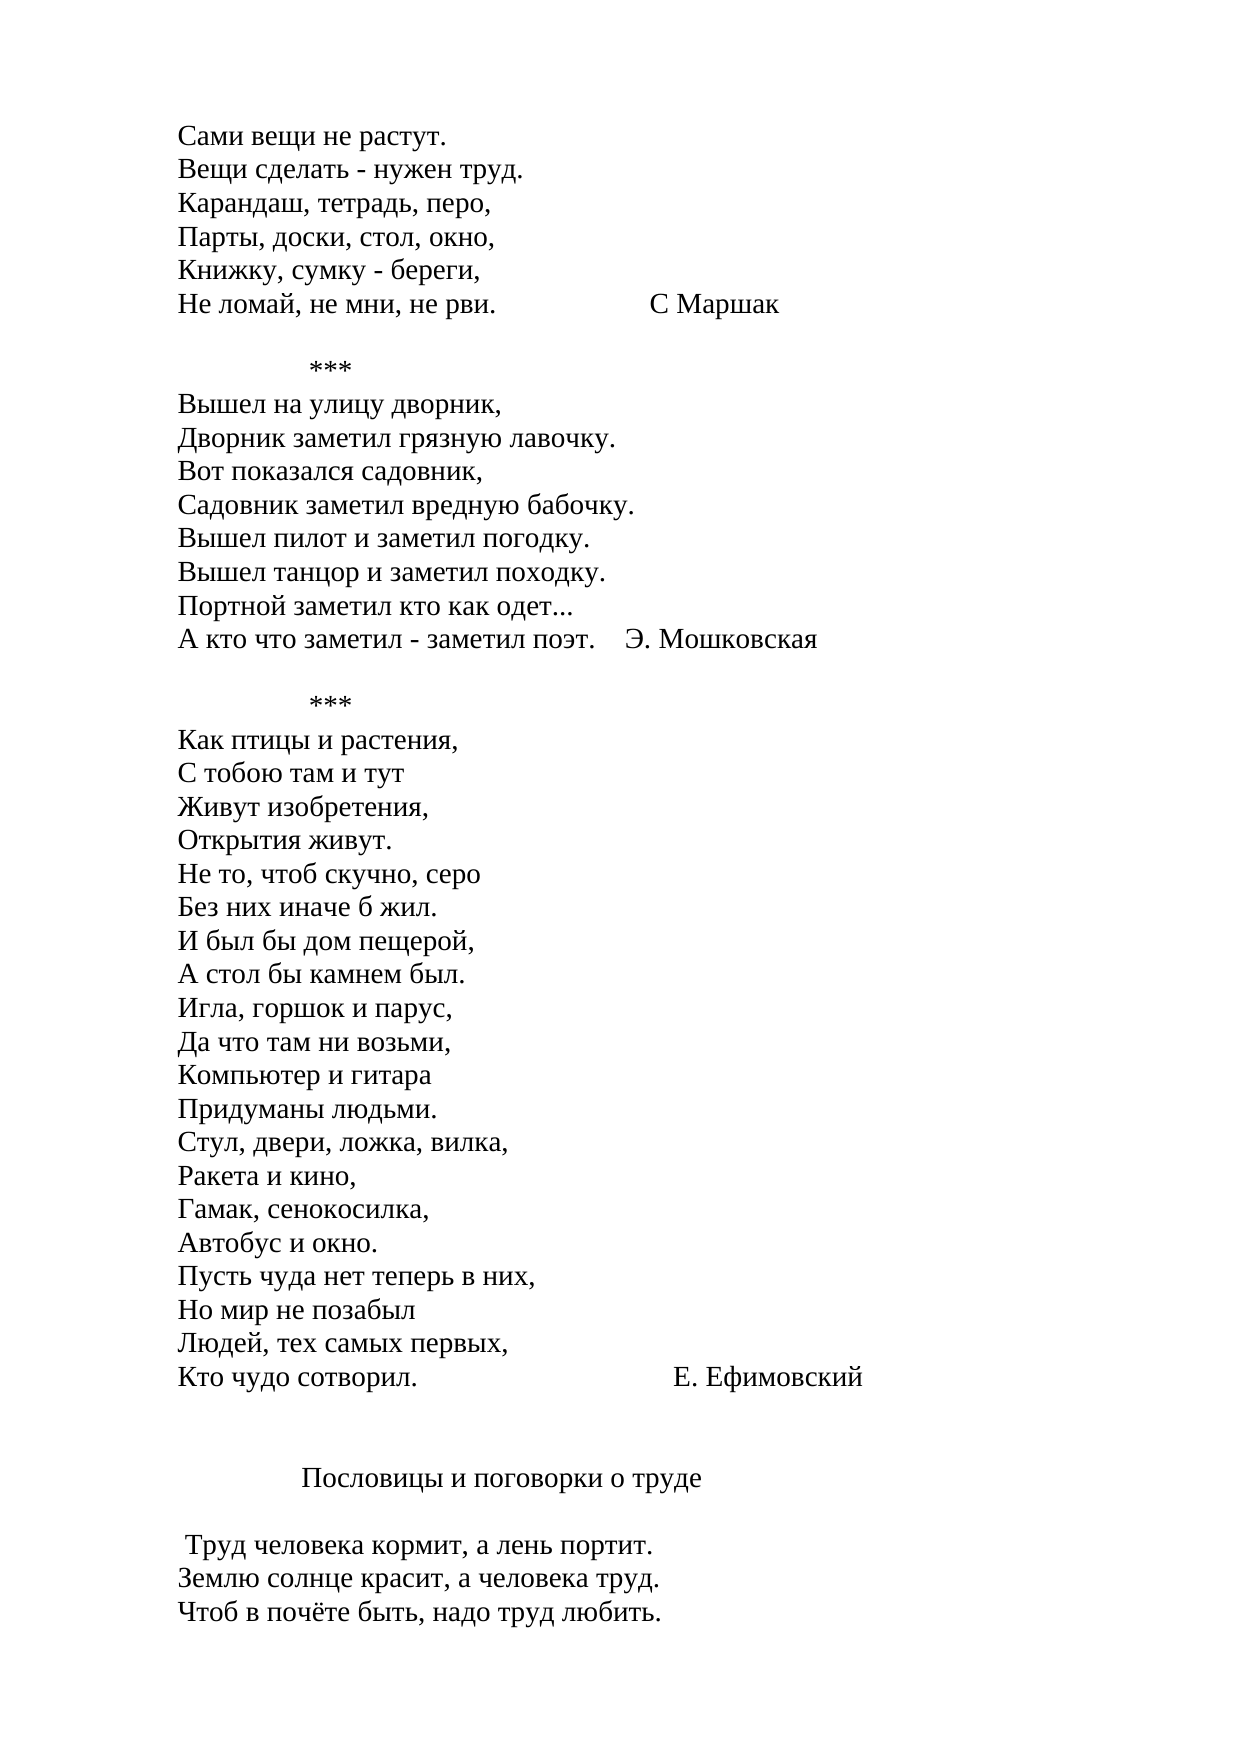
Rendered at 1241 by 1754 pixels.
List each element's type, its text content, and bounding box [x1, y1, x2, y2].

text А стол бы камнем был. [177, 957, 1152, 990]
text Без них иначе б жил. [177, 889, 1152, 923]
text Вышел пилот и заметил погодку. [177, 521, 1152, 554]
text Но мир не позабыл [177, 1292, 1152, 1326]
text *** [177, 688, 1152, 722]
text Гамак, сенокосилка, [177, 1191, 1152, 1225]
text Не то, чтоб скучно, серо [177, 856, 1152, 889]
text Придуманы людьми. [177, 1091, 1152, 1124]
text Вещи сделать - нужен труд. [177, 152, 1152, 185]
text Вышел на улицу дворник, [177, 386, 1152, 420]
text Живут изобретения, [177, 789, 1152, 822]
text А кто что заметил - заметил поэт. Э. Мошковская [177, 621, 1152, 655]
text Труд человека кормит, а лень портит. [177, 1527, 1152, 1560]
text Не ломай, не мни, не рви. С Маршак [177, 286, 1152, 319]
text Вышел танцор и заметил походку. [177, 554, 1152, 588]
text Людей, тех самых первых, [177, 1326, 1152, 1359]
text *** [177, 353, 1152, 386]
text С тобою там и тут [177, 755, 1152, 789]
text Портной заметил кто как одет... [177, 588, 1152, 621]
text Автобус и окно. [177, 1225, 1152, 1258]
text Открытия живут. [177, 822, 1152, 856]
text Сами вещи не растут. [177, 118, 1152, 152]
text Книжку, сумку - береги, [177, 252, 1152, 286]
text Компьютер и гитара [177, 1057, 1152, 1091]
text Садовник заметил вредную бабочку. [177, 487, 1152, 521]
text Кто чудо сотворил. Е. Ефимовский [177, 1359, 1152, 1393]
text Вот показался садовник, [177, 453, 1152, 487]
text Чтоб в почёте быть, надо труд любить. [177, 1594, 1152, 1627]
text Землю солнце красит, а человека труд. [177, 1560, 1152, 1594]
text Дворник заметил грязную лавочку. [177, 420, 1152, 453]
text Пословицы и поговорки о труде [177, 1460, 1152, 1493]
text И был бы дом пещерой, [177, 923, 1152, 957]
text Пусть чуда нет теперь в них, [177, 1258, 1152, 1292]
text Да что там ни возьми, [177, 1024, 1152, 1057]
text Ракета и кино, [177, 1158, 1152, 1191]
text Парты, доски, стол, окно, [177, 219, 1152, 252]
text Игла, горшок и парус, [177, 990, 1152, 1024]
text Как птицы и растения, [177, 722, 1152, 755]
text Стул, двери, ложка, вилка, [177, 1124, 1152, 1158]
text Карандаш, тетрадь, перо, [177, 185, 1152, 219]
